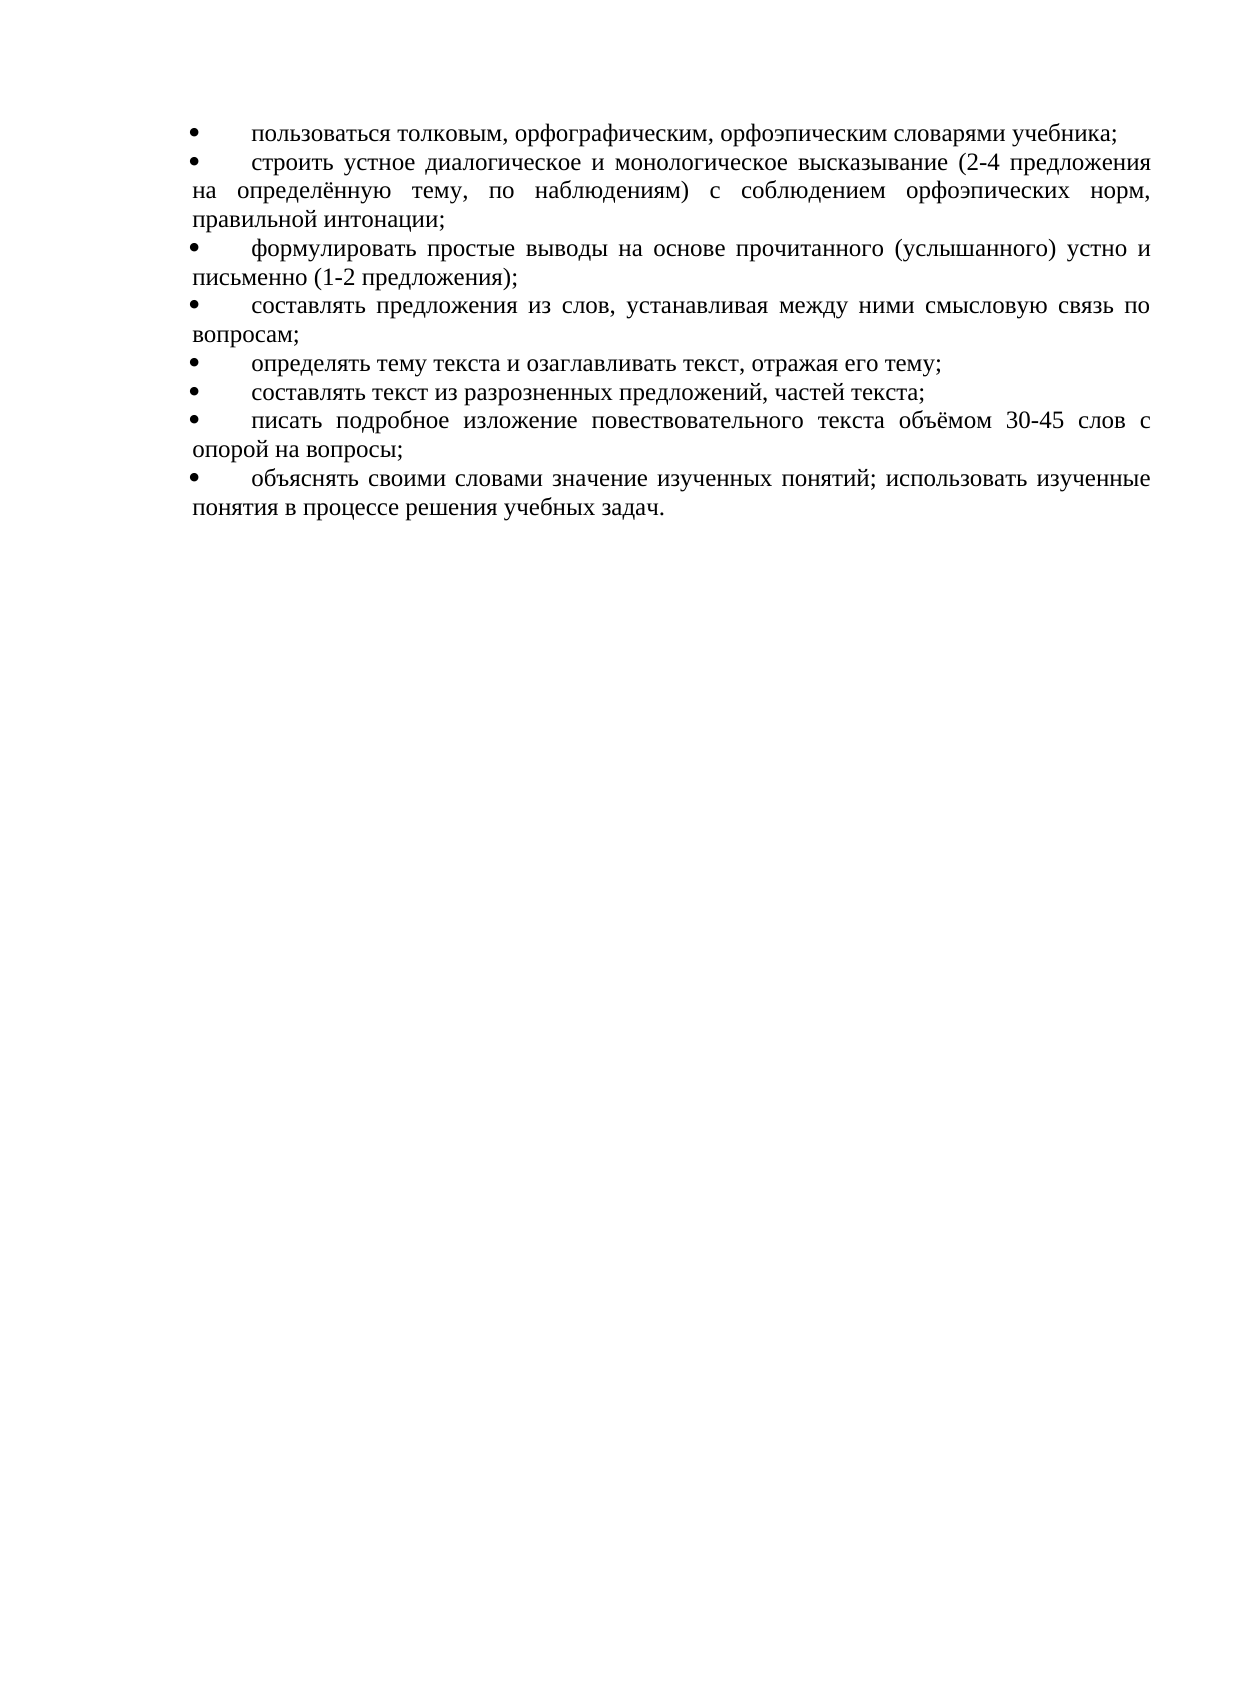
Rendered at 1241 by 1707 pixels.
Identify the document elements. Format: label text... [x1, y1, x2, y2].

list формулировать простые выводы на основе прочитанного (услышанного) устно и письменно (1-2 предложения); [190, 233, 1152, 291]
list составлять текст из разрозненных предложений, частей текста; [190, 377, 1152, 406]
list объяснять своими словами значение изученных понятий; использовать изученные понятия в процессе решения учебных задач. [190, 463, 1152, 521]
list определять тему текста и озаглавливать текст, отражая его тему; [190, 348, 1152, 377]
list строить устное диалогическое и монологическое высказывание (2-4 предложения на определённую тему, по наблюдениям) с соблюдением орфоэпических норм, правильной интонации; [190, 147, 1152, 233]
list писать подробное изложение повествовательного текста объёмом 30-45 слов с опорой на вопросы; [190, 406, 1152, 463]
list составлять предложения из слов, устанавливая между ними смысловую связь по вопросам; [190, 291, 1152, 348]
list пользоваться толковым, орфографическим, орфоэпическим словарями учебника; [190, 118, 1152, 147]
